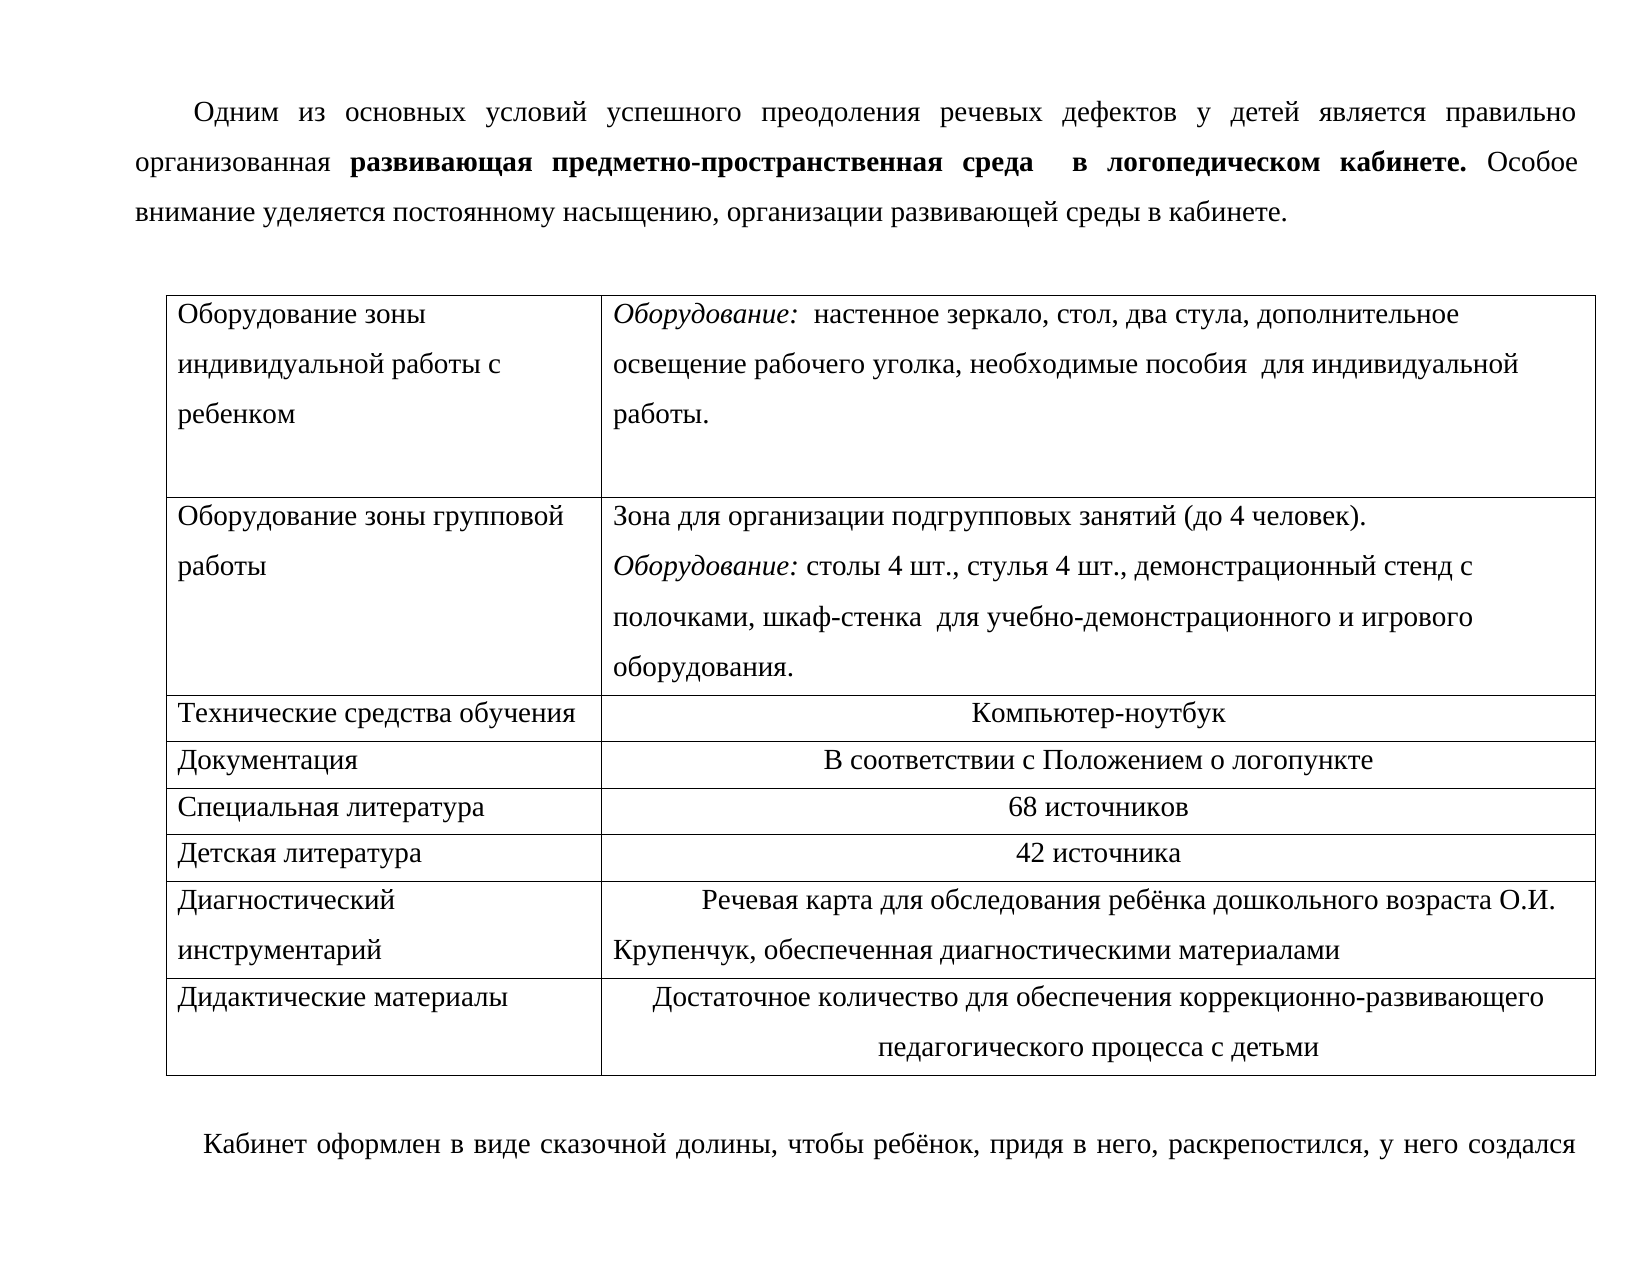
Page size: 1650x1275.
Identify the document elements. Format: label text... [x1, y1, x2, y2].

table_cell Диагностический инструментарий [167, 882, 601, 978]
table_cell 42 источника [602, 835, 1595, 881]
text Одним из основных условий успешного преодоления речевых дефектов у детей является правильно организованная развивающая предметно-пространственная среда в логопедическом кабинете. Особое внимание уделяется постоянному насыщению, организации развивающей среды в кабинете. [135, 94, 1578, 228]
table_cell Достаточное количество для обеспечения коррекционно-развивающего педагогического процесса с детьми [602, 979, 1595, 1074]
table_header Оборудование: настенное зеркало, стол, два стула, дополнительное освещение рабочего уголка, необходимые пособия для индивидуальной работы. [602, 296, 1595, 497]
table_cell Речевая карта для обследования ребёнка дошкольного возраста О.И. Крупенчук, обеспеченная диагностическими материалами [602, 882, 1595, 978]
table_cell В соответствии с Положением о логопункте [602, 742, 1595, 788]
table_cell Документация [167, 742, 601, 788]
table_cell Оборудование зоны групповой работы [167, 498, 601, 694]
table_cell Дидактические материалы [167, 979, 601, 1074]
table_cell Компьютер-ноутбук [602, 696, 1595, 741]
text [135, 1126, 1578, 1159]
table_cell Детская литература [167, 835, 601, 881]
table_cell 68 источников [602, 789, 1595, 834]
table_header Оборудование зоны индивидуальной работы с ребенком [167, 296, 601, 497]
table_cell Зона для организации подгрупповых занятий (до 4 человек). Оборудование: столы 4 шт., стулья 4 шт., демонстрационный стенд с полочками, шкаф-стенка для учебно-демонстрационного и игрового оборудования. [602, 498, 1595, 694]
table_cell Технические средства обучения [167, 696, 601, 741]
table_cell Специальная литература [167, 789, 601, 834]
